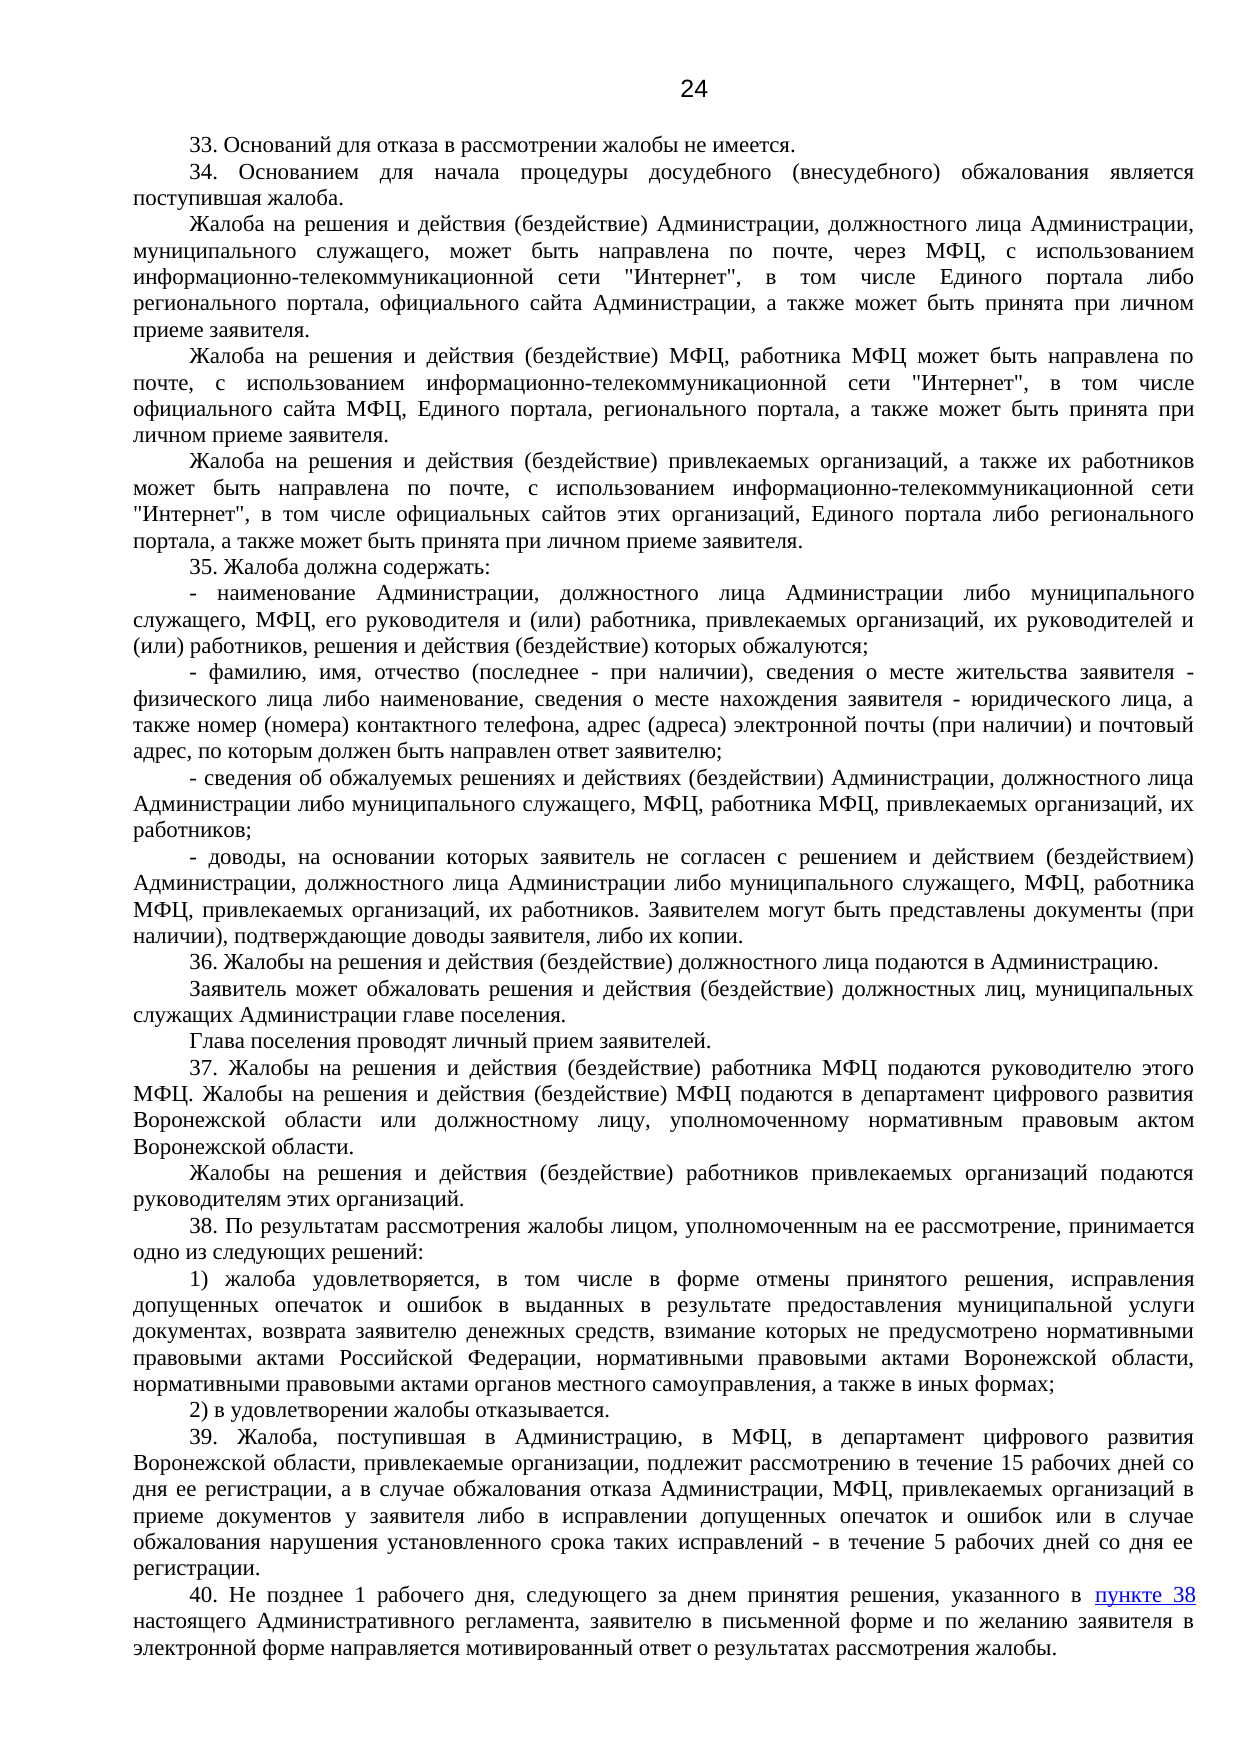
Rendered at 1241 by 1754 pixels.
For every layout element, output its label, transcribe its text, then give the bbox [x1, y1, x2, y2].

text 37. Жалобы на решения и действия (бездействие) работника МФЦ подаются руководителю этого МФЦ. Жалобы на решения и действия (бездействие) МФЦ подаются в департамент цифрового развития Воронежской области или должностному лицу, уполномоченному нормативным правовым актом Воронежской области. [133, 1054, 1196, 1159]
text - сведения об обжалуемых решениях и действиях (бездействии) Администрации, должностного лица Администрации либо муниципального служащего, МФЦ, работника МФЦ, привлекаемых организаций, их работников; [133, 764, 1196, 843]
text Жалоба на решения и действия (бездействие) Администрации, должностного лица Администрации, муниципального служащего, может быть направлена по почте, через МФЦ, с использованием информационно-телекоммуникационной сети "Интернет", в том числе Единого портала либо регионального портала, официального сайта Администрации, а также может быть принята при личном приеме заявителя. [133, 210, 1196, 342]
text - фамилию, имя, отчество (последнее - при наличии), сведения о месте жительства заявителя - физического лица либо наименование, сведения о месте нахождения заявителя - юридического лица, а также номер (номера) контактного телефона, адрес (адреса) электронной почты (при наличии) и почтовый адрес, по которым должен быть направлен ответ заявителю; [133, 658, 1196, 764]
text - доводы, на основании которых заявитель не согласен с решением и действием (бездействием) Администрации, должностного лица Администрации либо муниципального служащего, МФЦ, работника МФЦ, привлекаемых организаций, их работников. Заявителем могут быть представлены документы (при наличии), подтверждающие доводы заявителя, либо их копии. [133, 843, 1196, 948]
text Заявитель может обжаловать решения и действия (бездействие) должностных лиц, муниципальных служащих Администрации главе поселения. [133, 975, 1196, 1027]
text 36. Жалобы на решения и действия (бездействие) должностного лица подаются в Администрацию. [133, 948, 1196, 975]
text 40. Не позднее 1 рабочего дня, следующего за днем принятия решения, указанного в пункте 38 настоящего Административного регламента, заявителю в письменной форме и по желанию заявителя в электронной форме направляется мотивированный ответ о результатах рассмотрения жалобы. [133, 1581, 1196, 1660]
text 39. Жалоба, поступившая в Администрацию, в МФЦ, в департамент цифрового развития Воронежской области, привлекаемые организации, подлежит рассмотрению в течение 15 рабочих дней со дня ее регистрации, а в случае обжалования отказа Администрации, МФЦ, привлекаемых организаций в приеме документов у заявителя либо в исправлении допущенных опечаток и ошибок или в случае обжалования нарушения установленного срока таких исправлений - в течение 5 рабочих дней со дня ее регистрации. [133, 1423, 1196, 1581]
text 38. По результатам рассмотрения жалобы лицом, уполномоченным на ее рассмотрение, принимается одно из следующих решений: [133, 1212, 1196, 1264]
text 2) в удовлетворении жалобы отказывается. [133, 1396, 1196, 1423]
text 34. Основанием для начала процедуры досудебного (внесудебного) обжалования является поступившая жалоба. [133, 158, 1196, 210]
text Глава поселения проводят личный прием заявителей. [133, 1027, 1196, 1054]
text - наименование Администрации, должностного лица Администрации либо муниципального служащего, МФЦ, его руководителя и (или) работника, привлекаемых организаций, их руководителей и (или) работников, решения и действия (бездействие) которых обжалуются; [133, 579, 1196, 658]
text 33. Оснований для отказа в рассмотрении жалобы не имеется. [133, 131, 1196, 158]
text Жалоба на решения и действия (бездействие) МФЦ, работника МФЦ может быть направлена по почте, с использованием информационно-телекоммуникационной сети "Интернет", в том числе официального сайта МФЦ, Единого портала, регионального портала, а также может быть принята при личном приеме заявителя. [133, 342, 1196, 448]
text 35. Жалоба должна содержать: [133, 553, 1196, 579]
text Жалобы на решения и действия (бездействие) работников привлекаемых организаций подаются руководителям этих организаций. [133, 1159, 1196, 1212]
text 1) жалоба удовлетворяется, в том числе в форме отмены принятого решения, исправления допущенных опечаток и ошибок в выданных в результате предоставления муниципальной услуги документах, возврата заявителю денежных средств, взимание которых не предусмотрено нормативными правовыми актами Российской Федерации, нормативными правовыми актами Воронежской области, нормативными правовыми актами органов местного самоуправления, а также в иных формах; [133, 1264, 1196, 1396]
text Жалоба на решения и действия (бездействие) привлекаемых организаций, а также их работников может быть направлена по почте, с использованием информационно-телекоммуникационной сети "Интернет", в том числе официальных сайтов этих организаций, Единого портала либо регионального портала, а также может быть принята при личном приеме заявителя. [133, 448, 1196, 553]
